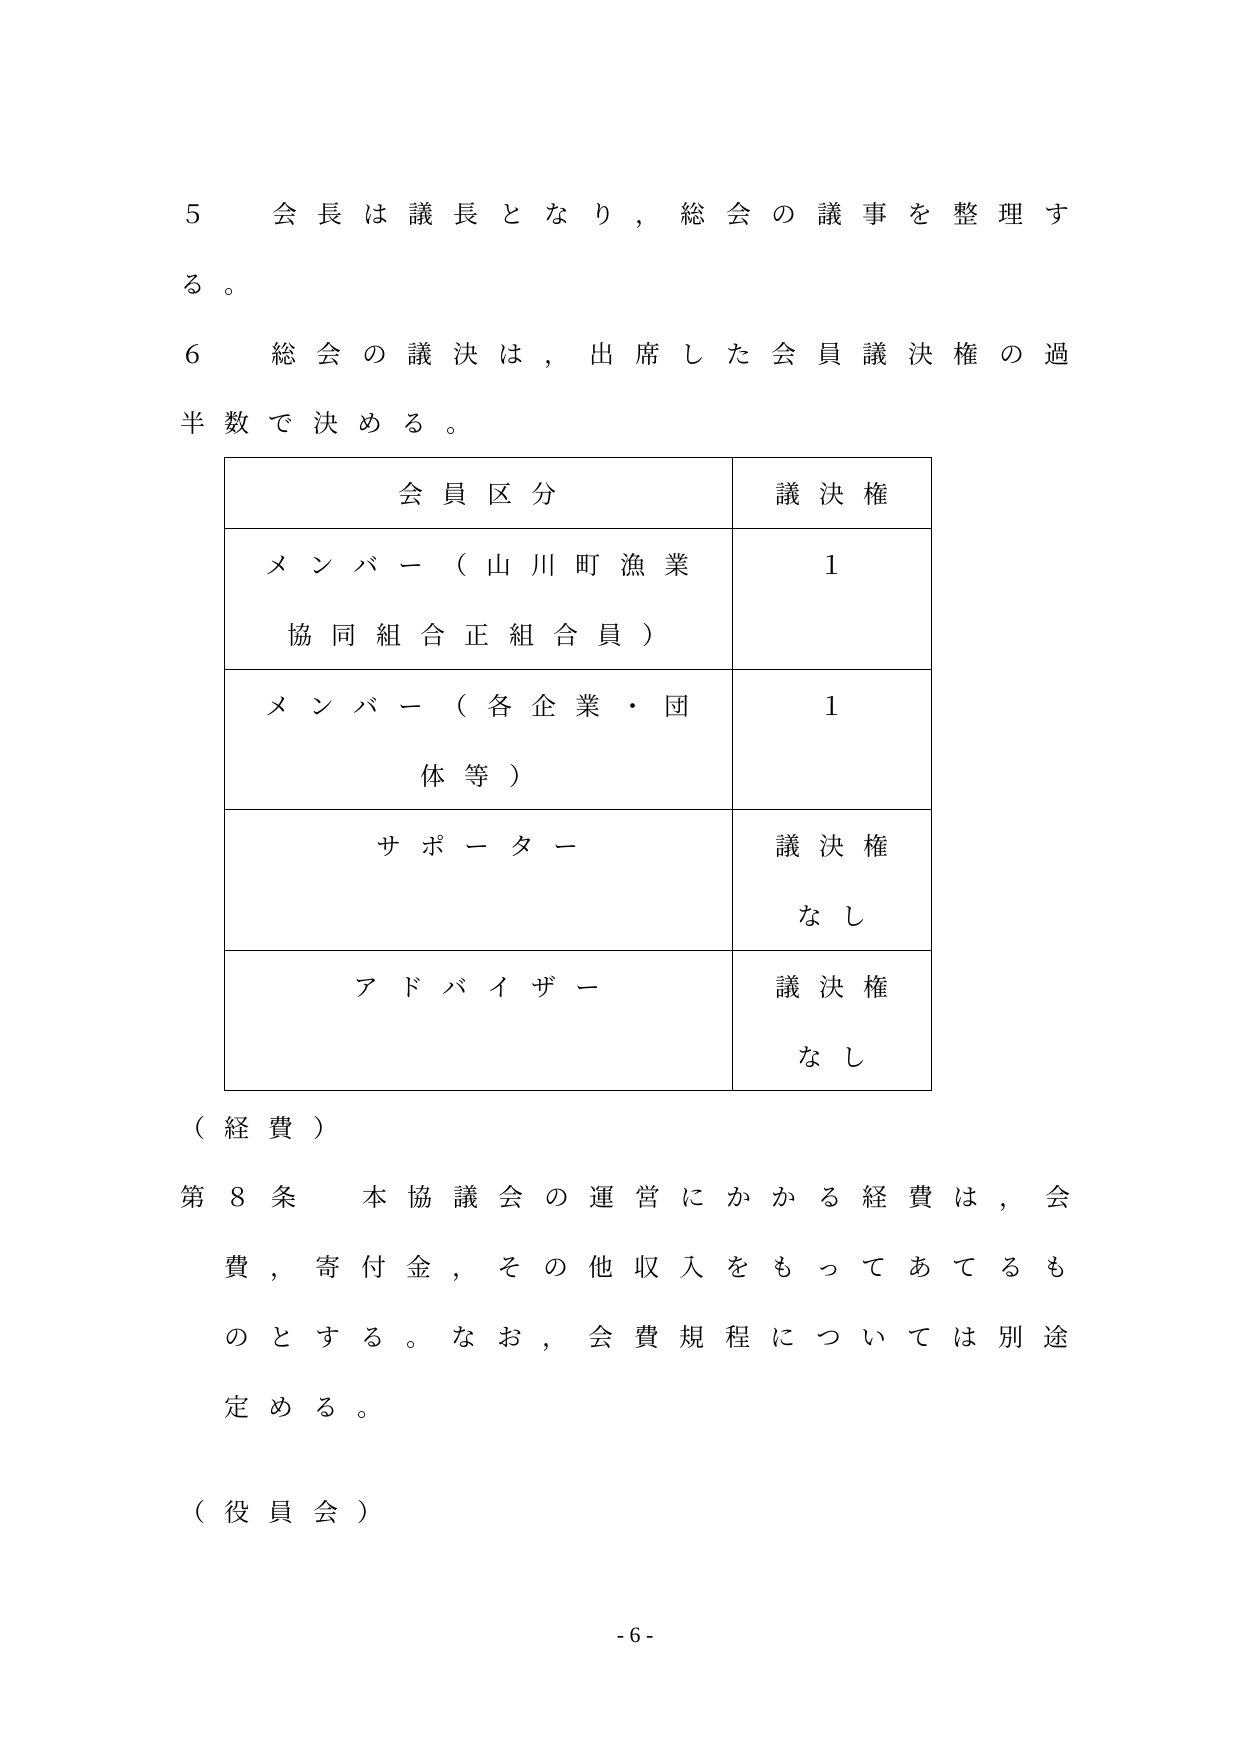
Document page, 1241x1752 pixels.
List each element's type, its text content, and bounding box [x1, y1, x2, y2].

table_cell アドバイザー [225, 951, 732, 1090]
text ６ 総会の議決は，出席した会員議決権の過半数で決める。 [180, 317, 1090, 457]
text （経費） [180, 1091, 1090, 1161]
table_cell １ [733, 670, 931, 809]
table_header 議決権 [733, 458, 931, 528]
table_cell 議決権なし [733, 810, 931, 950]
text （役員会） [180, 1475, 1090, 1545]
table_header 会員区分 [225, 458, 732, 528]
table_cell サポーター [225, 810, 732, 950]
table_cell メンバー（山川町漁業協同組合正組合員） [225, 529, 732, 668]
table_cell メンバー（各企業・団体等） [225, 670, 732, 809]
text ５ 会長は議長となり，総会の議事を整理する。 [180, 178, 1090, 317]
table_cell １ [733, 529, 931, 668]
text 第８条 本協議会の運営にかかる経費は，会費，寄付金，その他収入をもってあてるものとする。なお，会費規程については別途定める。 [180, 1161, 1090, 1440]
table_cell 議決権なし [733, 951, 931, 1090]
